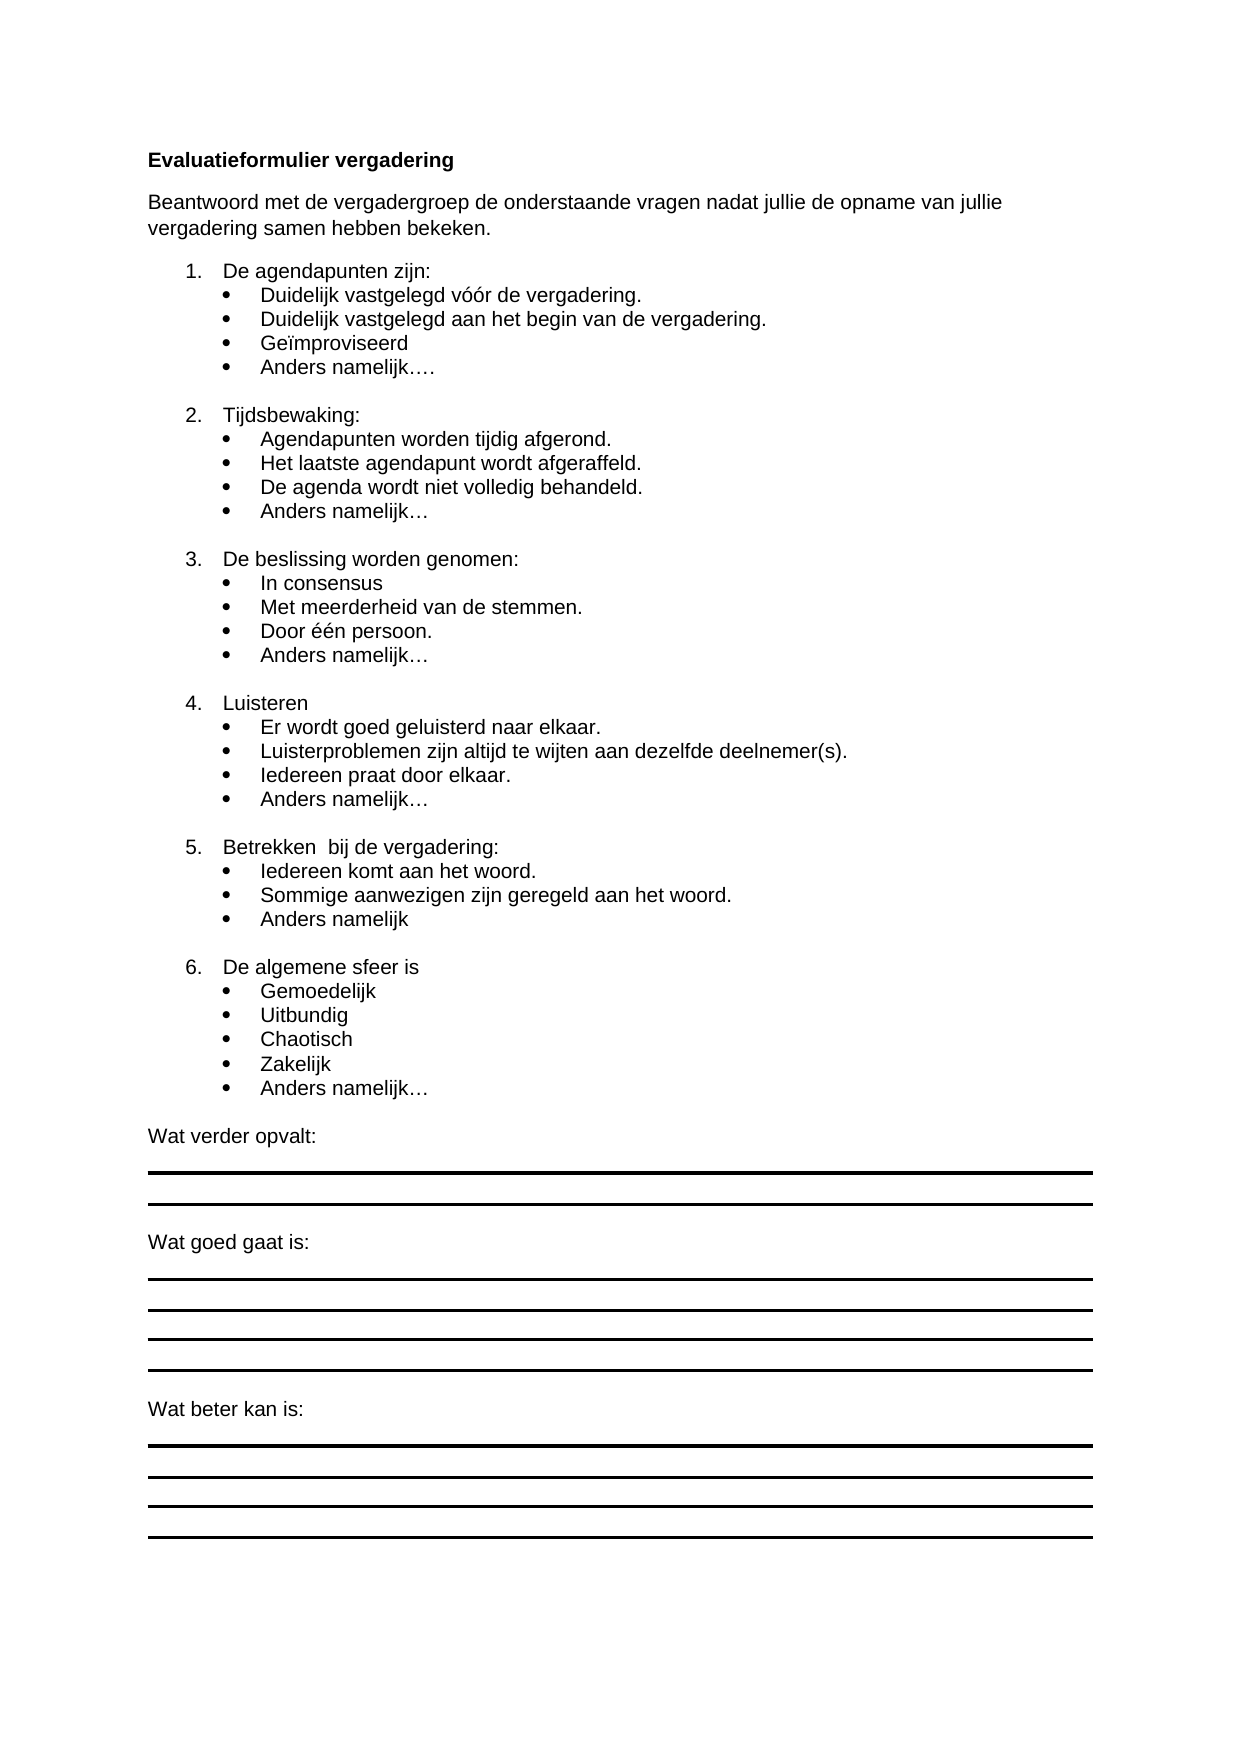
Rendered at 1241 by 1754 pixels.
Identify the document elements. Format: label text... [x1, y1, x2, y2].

text Wat verder opvalt: [148, 1123, 1093, 1147]
list Duidelijk vastgelegd vóór de vergadering. [223, 282, 1093, 306]
list Luisterproblemen zijn altijd te wijten aan dezelfde deelnemer(s). [223, 739, 1093, 763]
text Beantwoord met de vergadergroep de onderstaande vragen nadat jullie de opname van jullie vergadering samen hebben bekeken. [148, 190, 1093, 240]
list Luisteren [185, 691, 1093, 715]
list Met meerderheid van de stemmen. [223, 595, 1093, 619]
list Het laatste agendapunt wordt afgeraffeld. [223, 451, 1093, 475]
list Anders namelijk… [223, 499, 1093, 523]
list Anders namelijk… [223, 643, 1093, 667]
list Iedereen praat door elkaar. [223, 763, 1093, 787]
list Anders namelijk… [223, 787, 1093, 811]
list Uitbundig [223, 1003, 1093, 1027]
list In consensus [223, 571, 1093, 595]
list De agendapunten zijn: [185, 258, 1093, 282]
list Duidelijk vastgelegd aan het begin van de vergadering. [223, 306, 1093, 331]
list Door één persoon. [223, 619, 1093, 643]
text Evaluatieformulier vergadering [148, 148, 1093, 172]
list Tijdsbewaking: [185, 403, 1093, 427]
list Anders namelijk…. [223, 354, 1093, 379]
list De beslissing worden genomen: [185, 547, 1093, 571]
list Geïmproviseerd [223, 331, 1093, 354]
list Zakelijk [223, 1051, 1093, 1075]
list Agendapunten worden tijdig afgerond. [223, 427, 1093, 451]
list Anders namelijk… [223, 1075, 1093, 1099]
list Betrekken bij de vergadering: [185, 835, 1093, 859]
list Er wordt goed geluisterd naar elkaar. [223, 715, 1093, 739]
list De agenda wordt niet volledig behandeld. [223, 475, 1093, 499]
list De algemene sfeer is [185, 955, 1093, 979]
list Anders namelijk [223, 907, 1093, 931]
list Sommige aanwezigen zijn geregeld aan het woord. [223, 883, 1093, 907]
list Gemoedelijk [223, 979, 1093, 1003]
text Wat beter kan is: [148, 1396, 1093, 1420]
list Iedereen komt aan het woord. [223, 859, 1093, 883]
text Wat goed gaat is: [148, 1230, 1093, 1254]
list Chaotisch [223, 1027, 1093, 1051]
